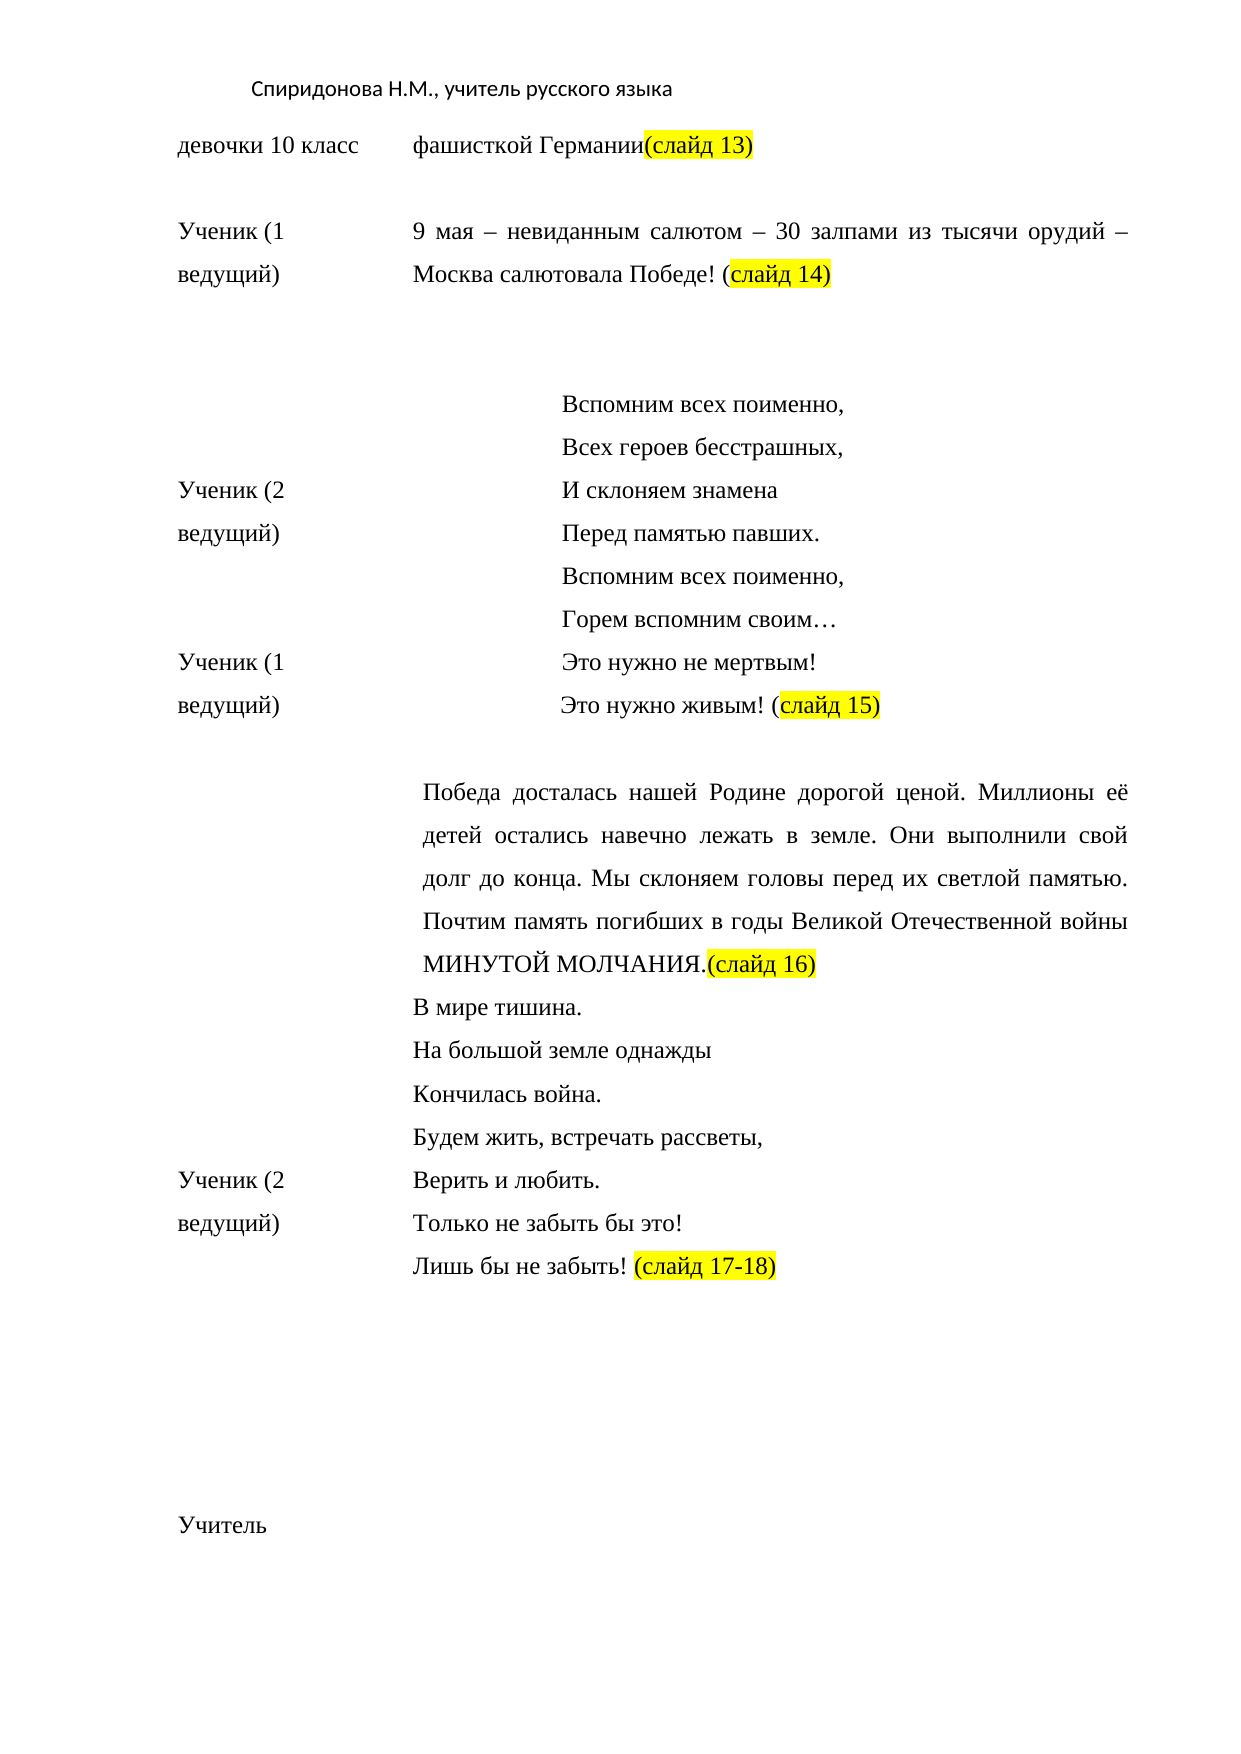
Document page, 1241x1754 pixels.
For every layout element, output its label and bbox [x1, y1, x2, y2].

table_header [401, 130, 1140, 1596]
table_header [166, 130, 401, 1596]
